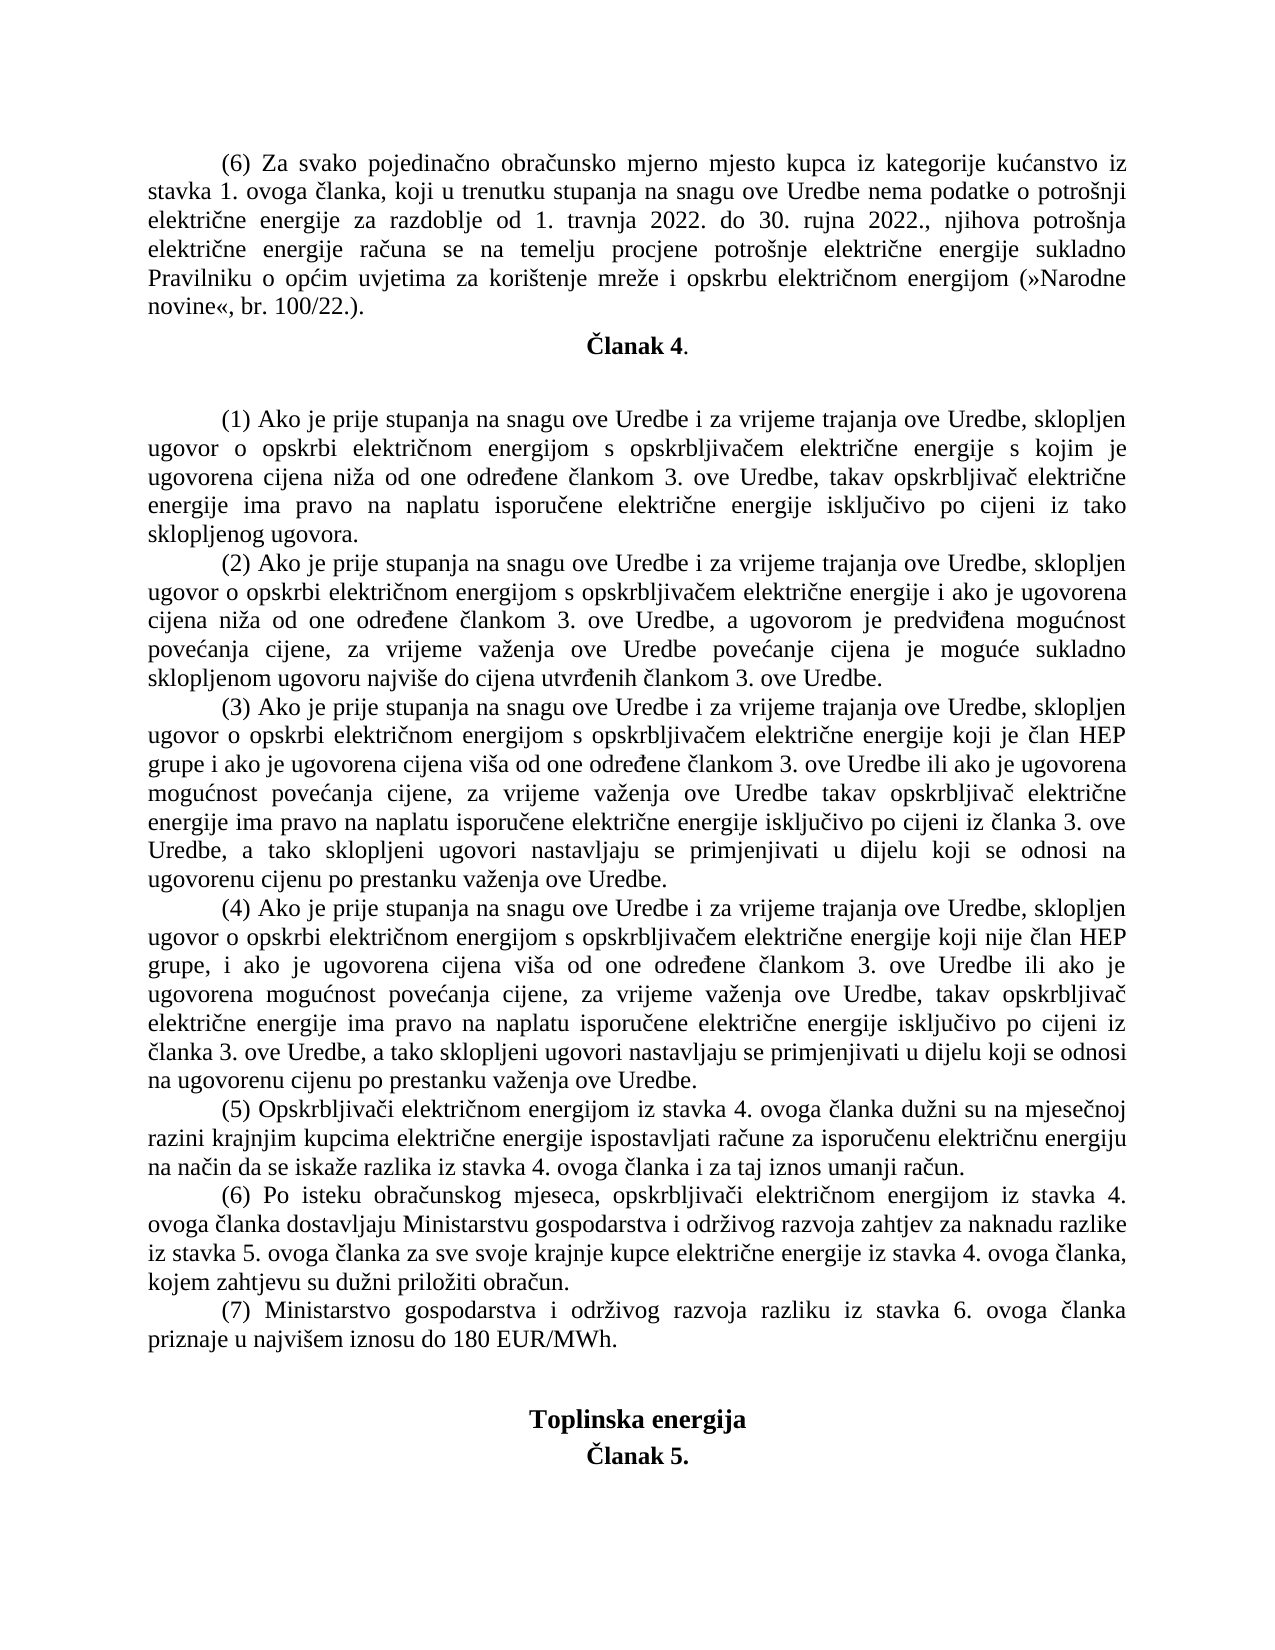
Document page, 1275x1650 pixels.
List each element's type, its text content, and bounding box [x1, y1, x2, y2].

text Toplinska energija [148, 1403, 1127, 1434]
text (3) Ako je prije stupanja na snagu ove Uredbe i za vrijeme trajanja ove Uredbe, sklopljen ugovor o opskrbi električnom energijom s opskrbljivačem električne energije koji je član HEP grupe i ako je ugovorena cijena viša od one određene člankom 3. ove Uredbe ili ako je ugovorena mogućnost povećanja cijene, za vrijeme važenja ove Uredbe takav opskrbljivač električne energije ima pravo na naplatu isporučene električne energije isključivo po cijeni iz članka 3. ove Uredbe, a tako sklopljeni ugovori nastavljaju se primjenjivati u dijelu koji se odnosi na ugovorenu cijenu po prestanku važenja ove Uredbe. [148, 692, 1127, 893]
text (5) Opskrbljivači električnom energijom iz stavka 4. ovoga članka dužni su na mjesečnoj razini krajnjim kupcima električne energije ispostavljati račune za isporučenu električnu energiju na način da se iskaže razlika iz stavka 4. ovoga članka i za taj iznos umanji račun. [148, 1094, 1127, 1180]
text (6) Za svako pojedinačno obračunsko mjerno mjesto kupca iz kategorije kućanstvo iz stavka 1. ovoga članka, koji u trenutku stupanja na snagu ove Uredbe nema podatke o potrošnji električne energije za razdoblje od 1. travnja 2022. do 30. rujna 2022., njihova potrošnja električne energije računa se na temelju procjene potrošnje električne energije sukladno Pravilniku o općim uvjetima za korištenje mreže i opskrbu električnom energijom (»Narodne novine«, br. 100/22.). [148, 148, 1127, 320]
text (4) Ako je prije stupanja na snagu ove Uredbe i za vrijeme trajanja ove Uredbe, sklopljen ugovor o opskrbi električnom energijom s opskrbljivačem električne energije koji nije član HEP grupe, i ako je ugovorena cijena viša od one određene člankom 3. ove Uredbe ili ako je ugovorena mogućnost povećanja cijene, za vrijeme važenja ove Uredbe, takav opskrbljivač električne energije ima pravo na naplatu isporučene električne energije isključivo po cijeni iz članka 3. ove Uredbe, a tako sklopljeni ugovori nastavljaju se primjenjivati u dijelu koji se odnosi na ugovorenu cijenu po prestanku važenja ove Uredbe. [148, 893, 1127, 1094]
text (6) Po isteku obračunskog mjeseca, opskrbljivači električnom energijom iz stavka 4. ovoga članka dostavljaju Ministarstvu gospodarstva i održivog razvoja zahtjev za naknadu razlike iz stavka 5. ovoga članka za sve svoje krajnje kupce električne energije iz stavka 4. ovoga članka, kojem zahtjevu su dužni priložiti obračun. [148, 1180, 1127, 1295]
text (1) Ako je prije stupanja na snagu ove Uredbe i za vrijeme trajanja ove Uredbe, sklopljen ugovor o opskrbi električnom energijom s opskrbljivačem električne energije s kojim je ugovorena cijena niža od one određene člankom 3. ove Uredbe, takav opskrbljivač električne energije ima pravo na naplatu isporučene električne energije isključivo po cijeni iz tako sklopljenog ugovora. [148, 404, 1127, 548]
text (2) Ako je prije stupanja na snagu ove Uredbe i za vrijeme trajanja ove Uredbe, sklopljen ugovor o opskrbi električnom energijom s opskrbljivačem električne energije i ako je ugovorena cijena niža od one određene člankom 3. ove Uredbe, a ugovorom je predviđena mogućnost povećanja cijene, za vrijeme važenja ove Uredbe povećanje cijena je moguće sukladno sklopljenom ugovoru najviše do cijena utvrđenih člankom 3. ove Uredbe. [148, 548, 1127, 692]
text Članak 5. [148, 1441, 1127, 1470]
text (7) Ministarstvo gospodarstva i održivog razvoja razliku iz stavka 6. ovoga članka priznaje u najvišem iznosu do 180 EUR/MWh. [148, 1295, 1127, 1353]
text Članak 4. [148, 331, 1127, 359]
